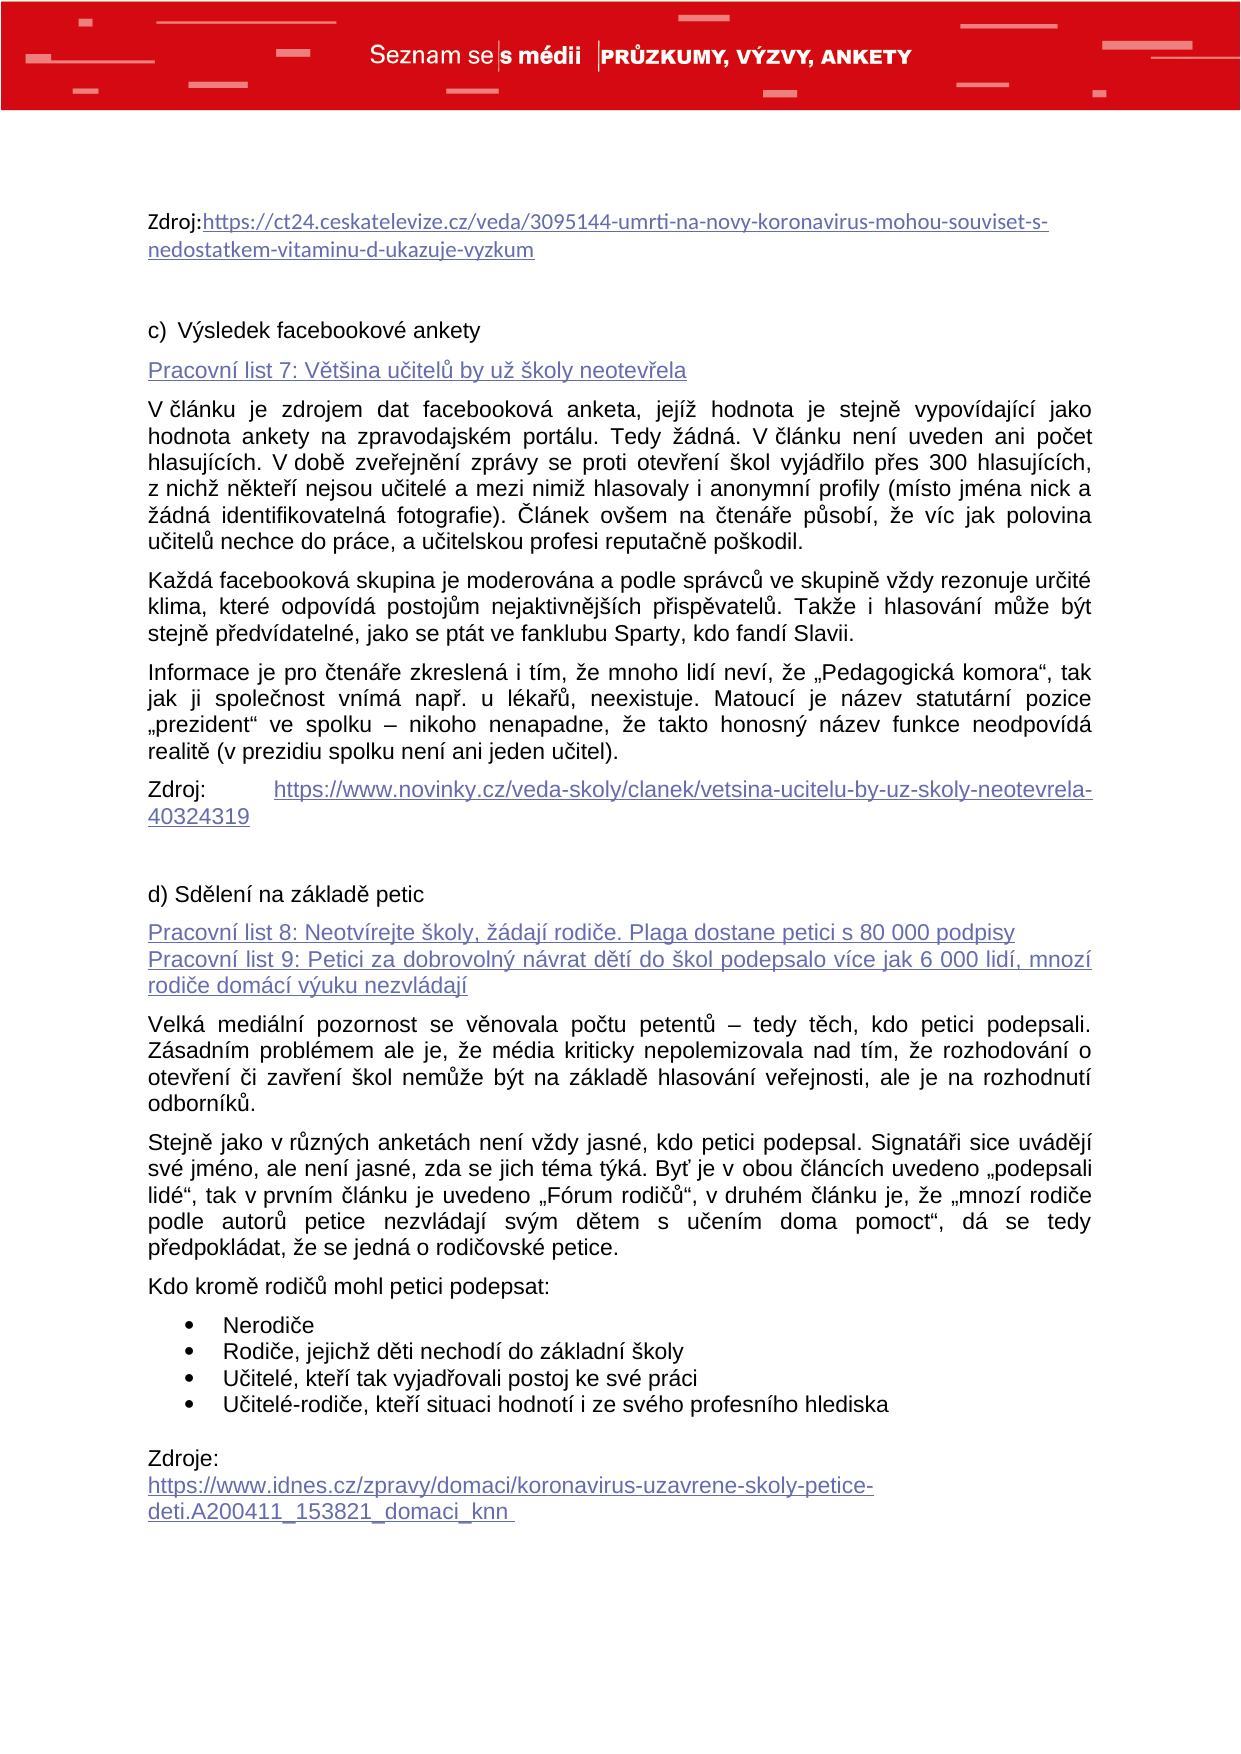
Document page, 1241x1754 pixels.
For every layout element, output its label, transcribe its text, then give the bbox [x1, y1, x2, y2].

text Informace je pro čtenáře zkreslená i tím, že mnoho lidí neví, že „Pedagogická komora“, tak jak ji společnost vnímá např. u lékařů, neexistuje. Matoucí je název statutární pozice „prezident“ ve spolku – nikoho nenapadne, že takto honosný název funkce neodpovídá realitě (v prezidiu spolku není ani jeden učitel). [148, 658, 1092, 764]
list Nerodiče [185, 1312, 1092, 1338]
picture [0, 1, 1241, 111]
list Učitelé-rodiče, kteří situaci hodnotí i ze svého profesního hlediska [185, 1391, 1092, 1445]
text Každá facebooková skupina je moderována a podle správců ve skupině vždy rezonuje určité klima, které odpovídá postojům nejaktivnějších přispěvatelů. Takže i hlasování může být stejně předvídatelné, jako se ptát ve fanklubu Sparty, kdo fandí Slavii. [148, 567, 1092, 646]
text Stejně jako v různých anketách není vždy jasné, kdo petici podepsal. Signatáři sice uvádějí své jméno, ale není jasné, zda se jich téma týká. Byť je v obou článcích uvedeno „podepsali lidé“, tak v prvním článku je uvedeno „Fórum rodičů“, v druhém článku je, že „mnozí rodiče podle autorů petice nezvládají svým dětem s učením doma pomoct“, dá se tedy předpokládat, že se jedná o rodičovské petice. [148, 1129, 1092, 1261]
text Zdroj:https://ct24.ceskatelevize.cz/veda/3095144-umrti-na-novy-koronavirus-mohou-souviset-s-nedostatkem-vitaminu-d-ukazuje-vyzkum [148, 207, 1092, 263]
text d) Sdělení na základě petic [148, 881, 1092, 907]
text Pracovní list 7: Většina učitelů by už školy neotevřela [148, 357, 1092, 384]
text Pracovní list 9: Petici za dobrovolný návrat dětí do škol podepsalo více jak 6 000 lidí, mnozí rodiče domácí výuku nezvládají [148, 970, 1092, 998]
list Učitelé, kteří tak vyjadřovali postoj ke své práci [185, 1365, 1092, 1391]
text Pracovní list 8: Neotvírejte školy, žádají rodiče. Plaga dostane petici s 80 000 podpisy [148, 919, 1092, 946]
list Výsledek facebookové ankety [148, 317, 1092, 343]
text Zdroje: [148, 1445, 1092, 1472]
text Velká mediální pozornost se věnovala počtu petentů – tedy těch, kdo petici podepsali. Zásadním problémem ale je, že média kriticky nepolemizovala nad tím, že rozhodování o otevření či zavření škol nemůže být na základě hlasování veřejnosti, ale je na rozhodnutí odborníků. [148, 1011, 1092, 1116]
text V článku je zdrojem dat facebooková anketa, jejíž hodnota je stejně vypovídající jako hodnota ankety na zpravodajském portálu. Tedy žádná. V článku není uveden ani počet hlasujících. V době zveřejnění zprávy se proti otevření škol vyjádřilo přes 300 hlasujících, z nichž někteří nejsou učitelé a mezi nimiž hlasovaly i anonymní profily (místo jména nick a žádná identifikovatelná fotografie). Článek ovšem na čtenáře působí, že víc jak polovina učitelů nechce do práce, a učitelskou profesi reputačně poškodil. [148, 396, 1092, 554]
text Zdroj: https://www.novinky.cz/veda-skoly/clanek/vetsina-ucitelu-by-uz-skoly-neotevrela-40324319 [148, 776, 1092, 829]
text Kdo kromě rodičů mohl petici podepsat: [148, 1273, 1092, 1299]
text Pracovní list 9: Petici za dobrovolný návrat dětí do škol podepsalo více jak 6 000 lidí, mnozí rodiče domácí výuku nezvládají [148, 946, 1092, 969]
text https://www.idnes.cz/zpravy/domaci/koronavirus-uzavrene-skoly-petice-deti.A200411_153821_domaci_knn [148, 1472, 1092, 1524]
list Rodiče, jejichž děti nechodí do základní školy [185, 1338, 1092, 1365]
